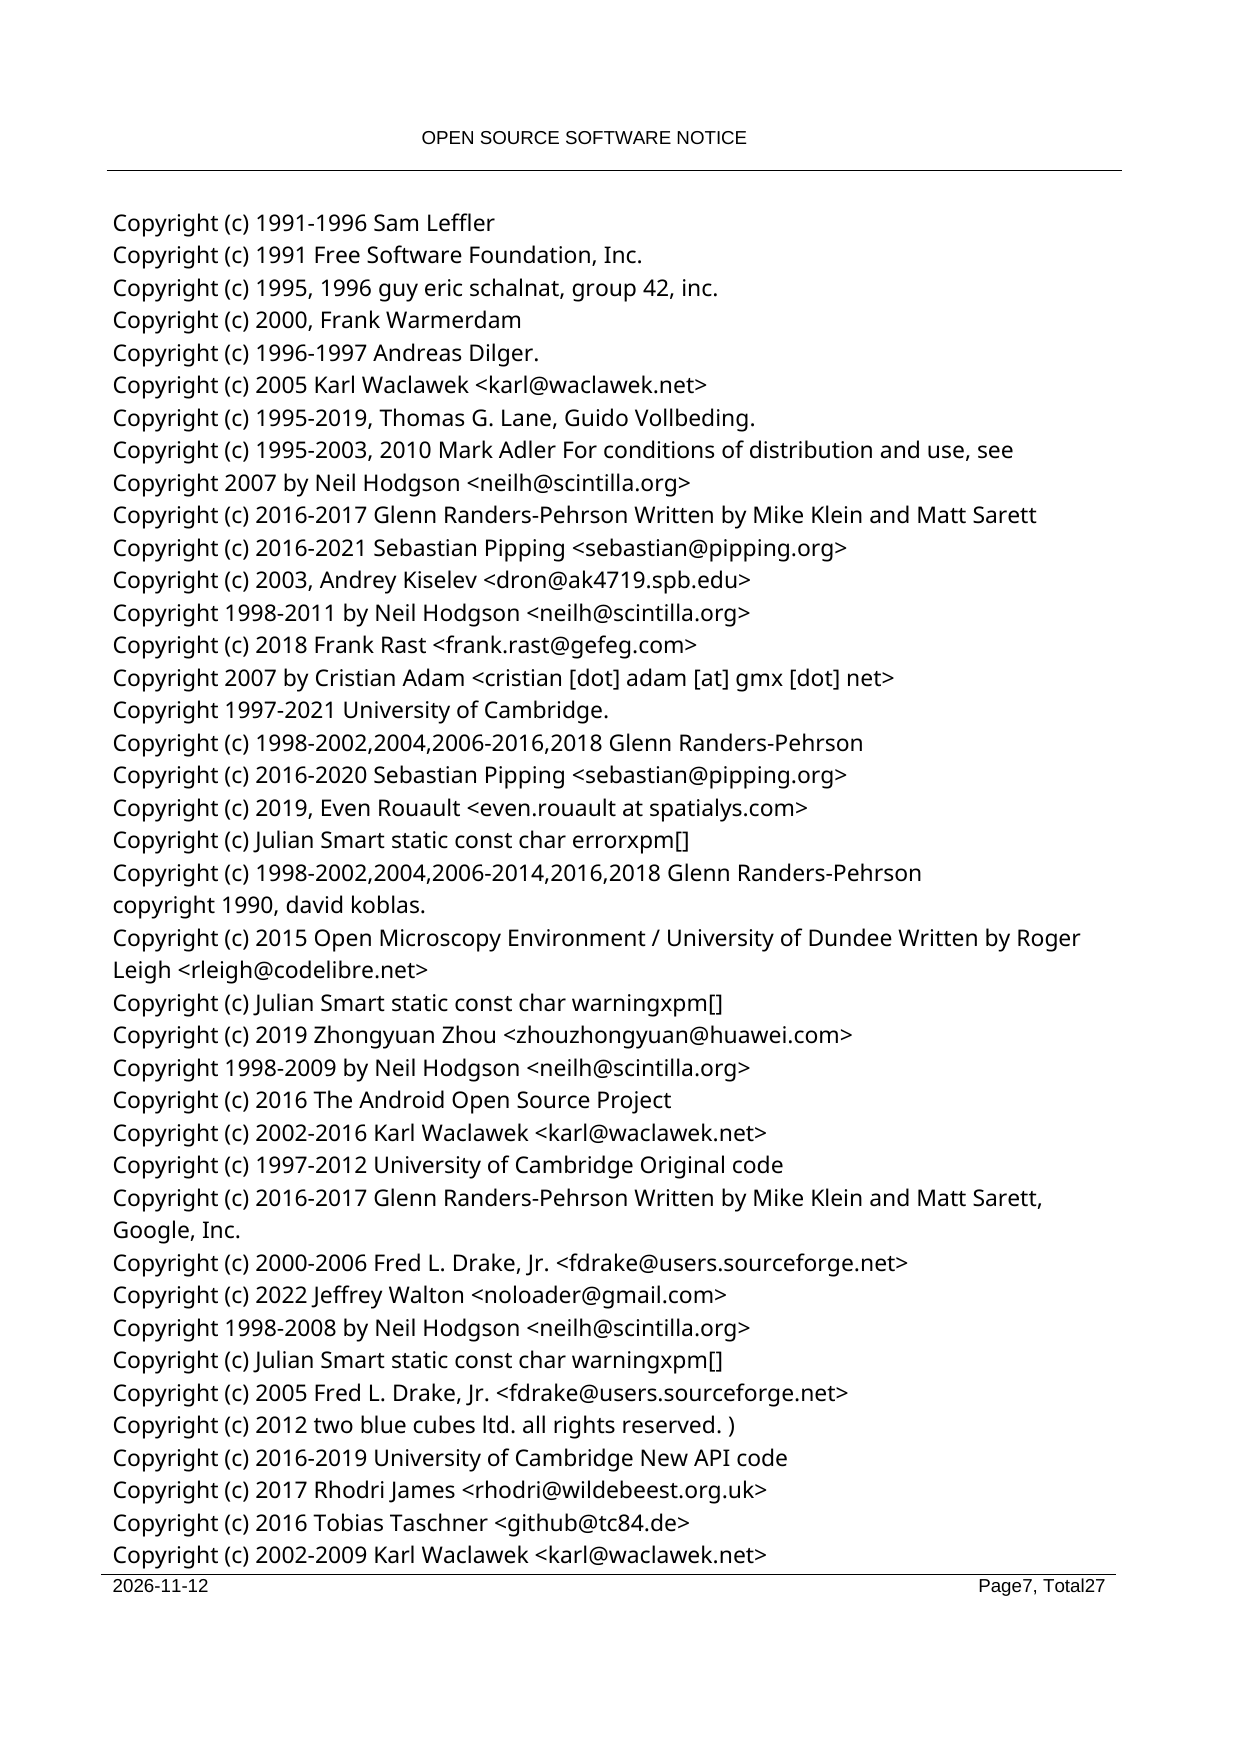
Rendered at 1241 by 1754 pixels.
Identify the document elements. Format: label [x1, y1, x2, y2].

text [112, 206, 1128, 1571]
